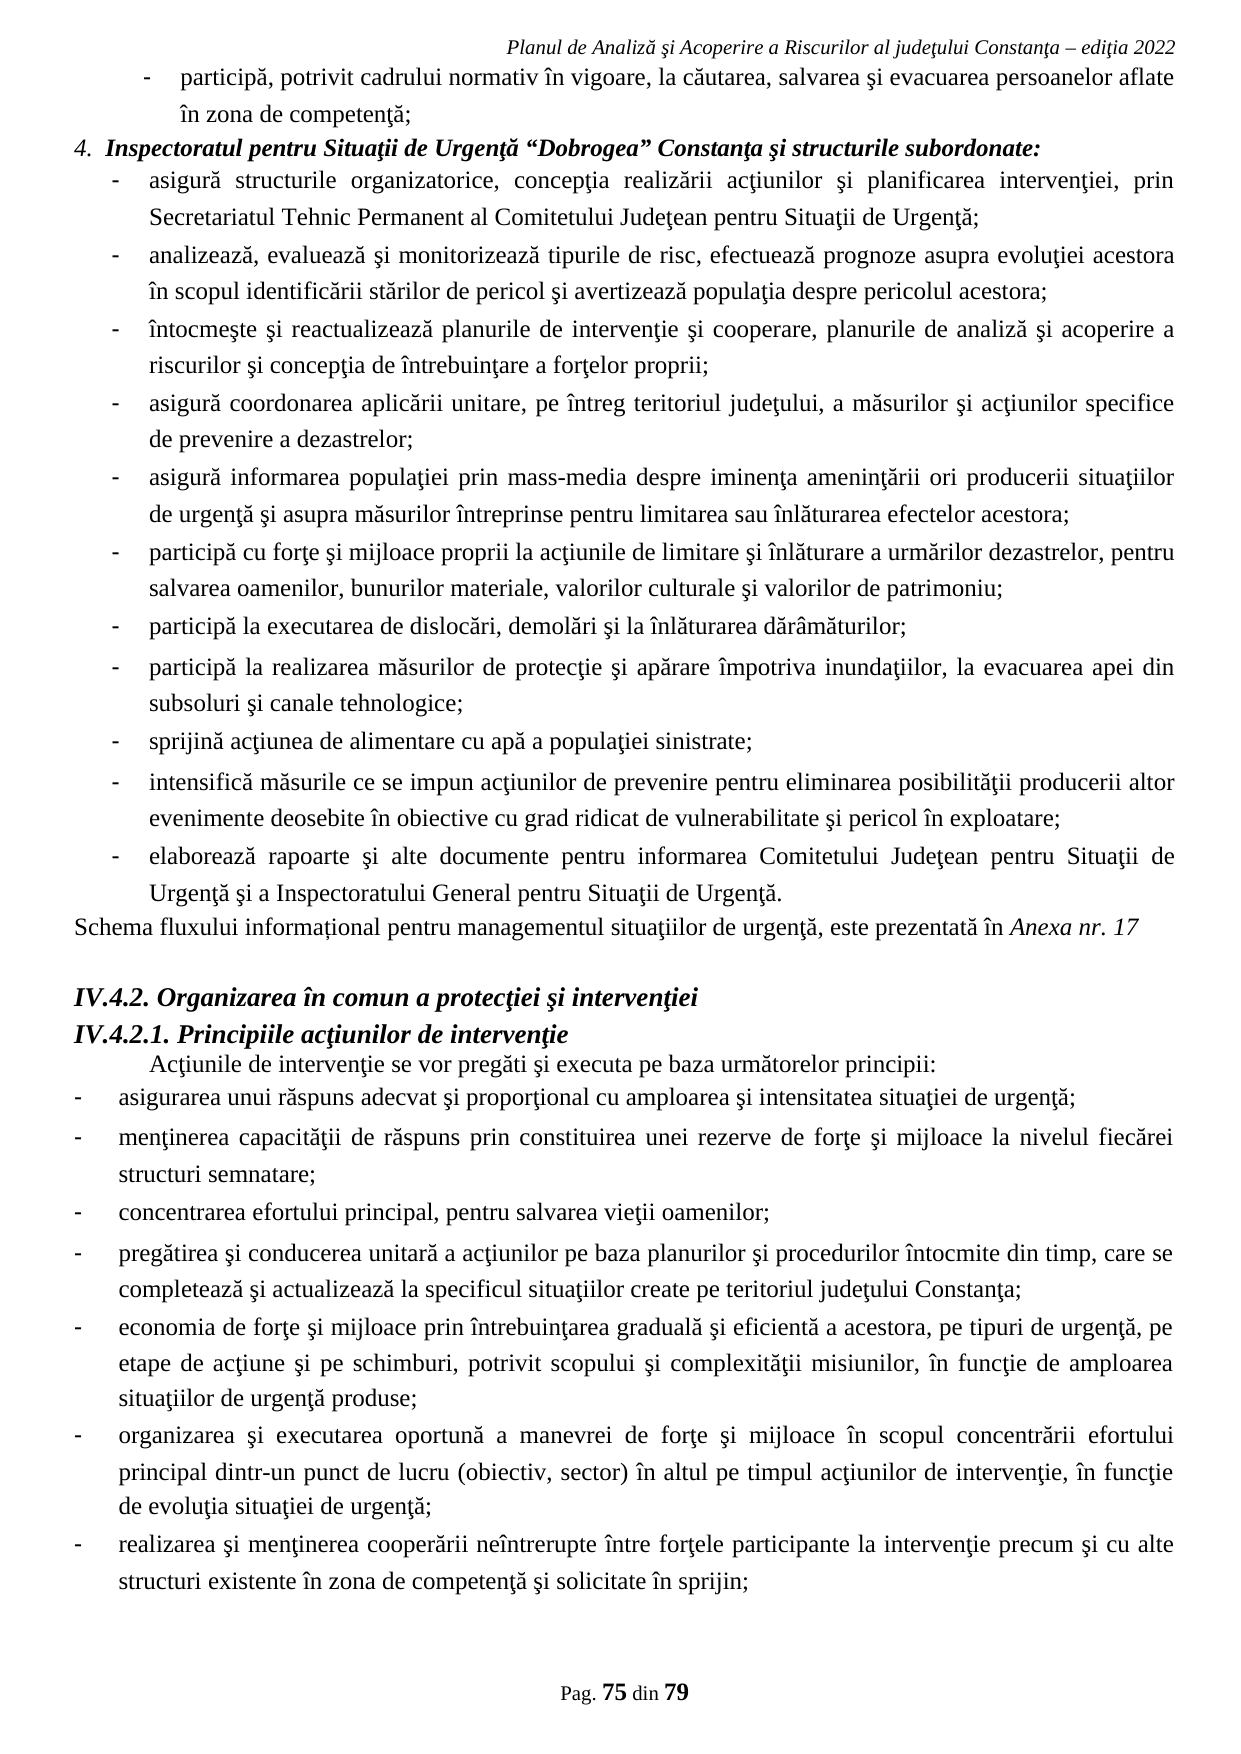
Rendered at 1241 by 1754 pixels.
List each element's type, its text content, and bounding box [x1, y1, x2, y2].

text Schema fluxului informațional pentru managementul situaţiilor de urgenţă, este prezentată în Anexa nr. 17 [74, 912, 1175, 941]
text Acţiunile de intervenţie se vor pregăti şi executa pe baza următorelor principii: [74, 1049, 1175, 1078]
list sprijină acţiunea de alimentare cu apă a populaţiei sinistrate; [111, 723, 1175, 757]
list intensifică măsurile ce se impun acţiunilor de prevenire pentru eliminarea posibilităţii producerii altor evenimente deosebite în obiective cu grad ridicat de vulnerabilitate şi pericol în exploatare; [111, 763, 1175, 832]
list asigură coordonarea aplicării unitare, pe întreg teritoriul judeţului, a măsurilor şi acţiunilor specifice de prevenire a dezastrelor; [111, 385, 1175, 453]
list economia de forţe şi mijloace prin întrebuinţarea graduală şi eficientă a acestora, pe tipuri de urgenţă, pe etape de acţiune şi pe schimburi, potrivit scopului şi complexităţii misiunilor, în funcţie de amploarea situaţiilor de urgenţă produse; [74, 1308, 1175, 1411]
text 4. Inspectoratul pentru Situaţii de Urgenţă “Dobrogea” Constanţa şi structurile subordonate: [74, 133, 1175, 162]
list realizarea şi menţinerea cooperării neîntrerupte între forţele participante la intervenţie precum şi cu alte structuri existente în zona de competenţă şi solicitate în sprijin; [74, 1526, 1175, 1594]
list asigurarea unui răspuns adecvat şi proporţional cu amploarea şi intensitatea situaţiei de urgenţă; [74, 1078, 1175, 1112]
list elaborează rapoarte şi alte documente pentru informarea Comitetului Judeţean pentru Situaţii de Urgenţă şi a Inspectoratului General pentru Situaţii de Urgenţă. [111, 838, 1175, 906]
list asigură informarea populaţiei prin mass-media despre iminenţa ameninţării ori producerii situaţiilor de urgenţă şi asupra măsurilor întreprinse pentru limitarea sau înlăturarea efectelor acestora; [111, 459, 1175, 528]
list menţinerea capacităţii de răspuns prin constituirea unei rezerve de forţe şi mijloace la nivelul fiecărei structuri semnatare; [74, 1119, 1175, 1188]
list participă la realizarea măsurilor de protecţie şi apărare împotriva inundaţiilor, la evacuarea apei din subsoluri şi canale tehnologice; [111, 648, 1175, 717]
list analizează, evaluează şi monitorizează tipurile de risc, efectuează prognoze asupra evoluţiei acestora în scopul identificării stărilor de pericol şi avertizează populaţia despre pericolul acestora; [111, 236, 1175, 305]
list asigură structurile organizatorice, concepţia realizării acţiunilor şi planificarea intervenţiei, prin Secretariatul Tehnic Permanent al Comitetului Judeţean pentru Situaţii de Urgenţă; [111, 162, 1175, 231]
list pregătirea şi conducerea unitară a acţiunilor pe baza planurilor şi procedurilor întocmite din timp, care se completează şi actualizează la specificul situaţiilor create pe teritoriul judeţului Constanţa; [74, 1234, 1175, 1303]
list întocmeşte şi reactualizează planurile de intervenţie şi cooperare, planurile de analiză şi acoperire a riscurilor şi concepţia de întrebuinţare a forţelor proprii; [111, 311, 1175, 379]
list participă la executarea de dislocări, demolări şi la înlăturarea dărâmăturilor; [111, 608, 1175, 642]
text IV.4.2. Organizarea în comun a protecţiei şi intervenţiei [74, 981, 1175, 1012]
text IV.4.2.1. Principiile acţiunilor de intervenţie [74, 1018, 1175, 1049]
list concentrarea efortului principal, pentru salvarea vieţii oamenilor; [74, 1193, 1175, 1227]
list organizarea şi executarea oportună a manevrei de forţe şi mijloace în scopul concentrării efortului principal dintr-un punct de lucru (obiectiv, sector) în altul pe timpul acţiunilor de intervenţie, în funcţie de evoluţia situaţiei de urgenţă; [74, 1417, 1175, 1520]
list participă, potrivit cadrului normativ în vigoare, la căutarea, salvarea şi evacuarea persoanelor aflate în zona de competenţă; [143, 59, 1175, 127]
list participă cu forţe şi mijloace proprii la acţiunile de limitare şi înlăturare a urmărilor dezastrelor, pentru salvarea oamenilor, bunurilor materiale, valorilor culturale şi valorilor de patrimoniu; [111, 533, 1175, 602]
